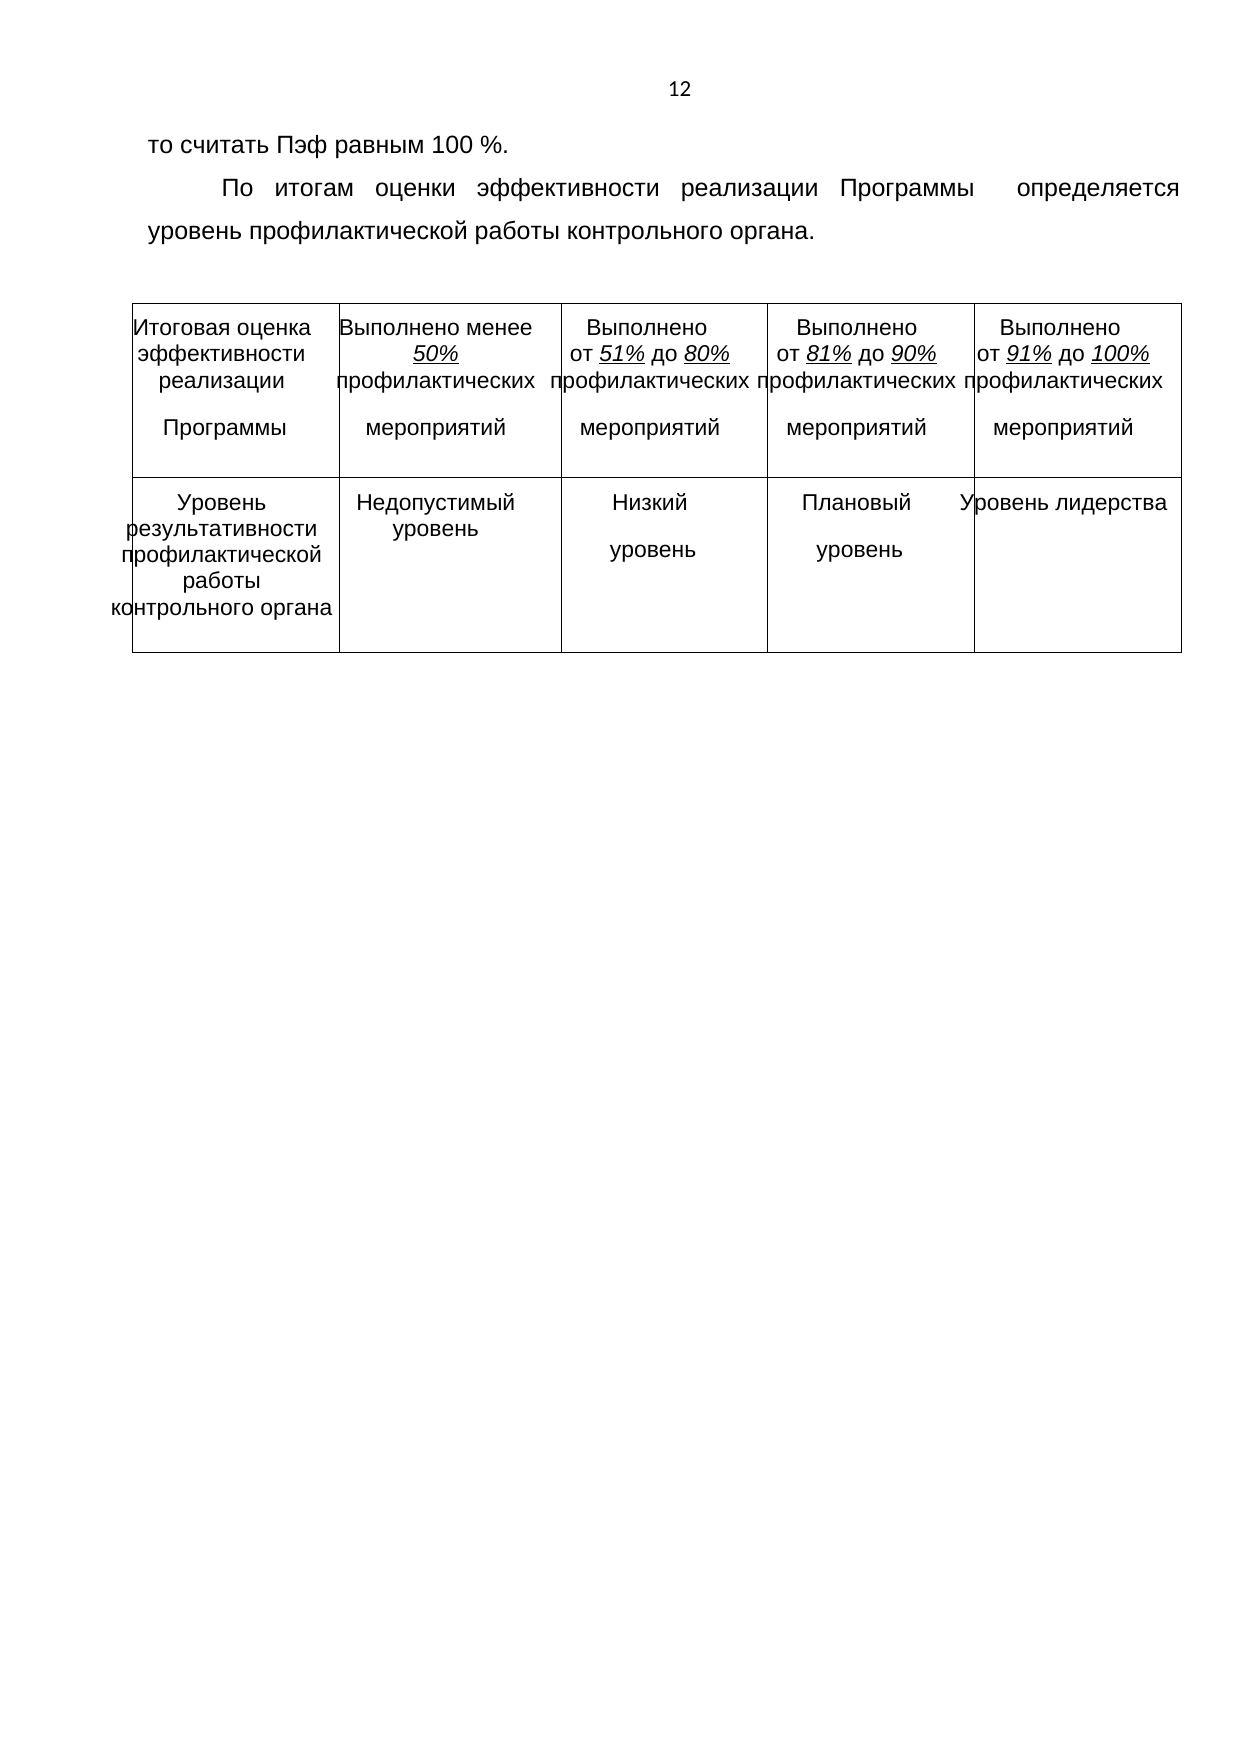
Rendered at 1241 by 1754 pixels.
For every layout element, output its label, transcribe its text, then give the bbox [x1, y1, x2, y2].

table_cell Плановый уровень [768, 478, 974, 652]
table_header Выполнено менее 50% профилактических мероприятий [340, 304, 561, 477]
table_header Итоговая оценка эффективности реализации Программы [133, 304, 339, 477]
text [148, 130, 1181, 159]
table_cell Низкий уровень [562, 478, 767, 652]
table_header Выполнено от 81% до 90% профилактических мероприятий [768, 304, 974, 477]
table_header Выполнено от 91% до 100% профилактических мероприятий [975, 304, 1181, 477]
table_header Выполнено от 51% до 80% профилактических мероприятий [562, 304, 767, 477]
table_cell Недопустимый уровень [340, 478, 561, 652]
text По итогам оценки эффективности реализации Программы определяется уровень профилактической работы контрольного органа. [148, 173, 1181, 245]
table_cell Уровень лидерства [975, 478, 1181, 652]
table_cell Уровень результативности профилактической работы контрольного органа [133, 478, 339, 652]
